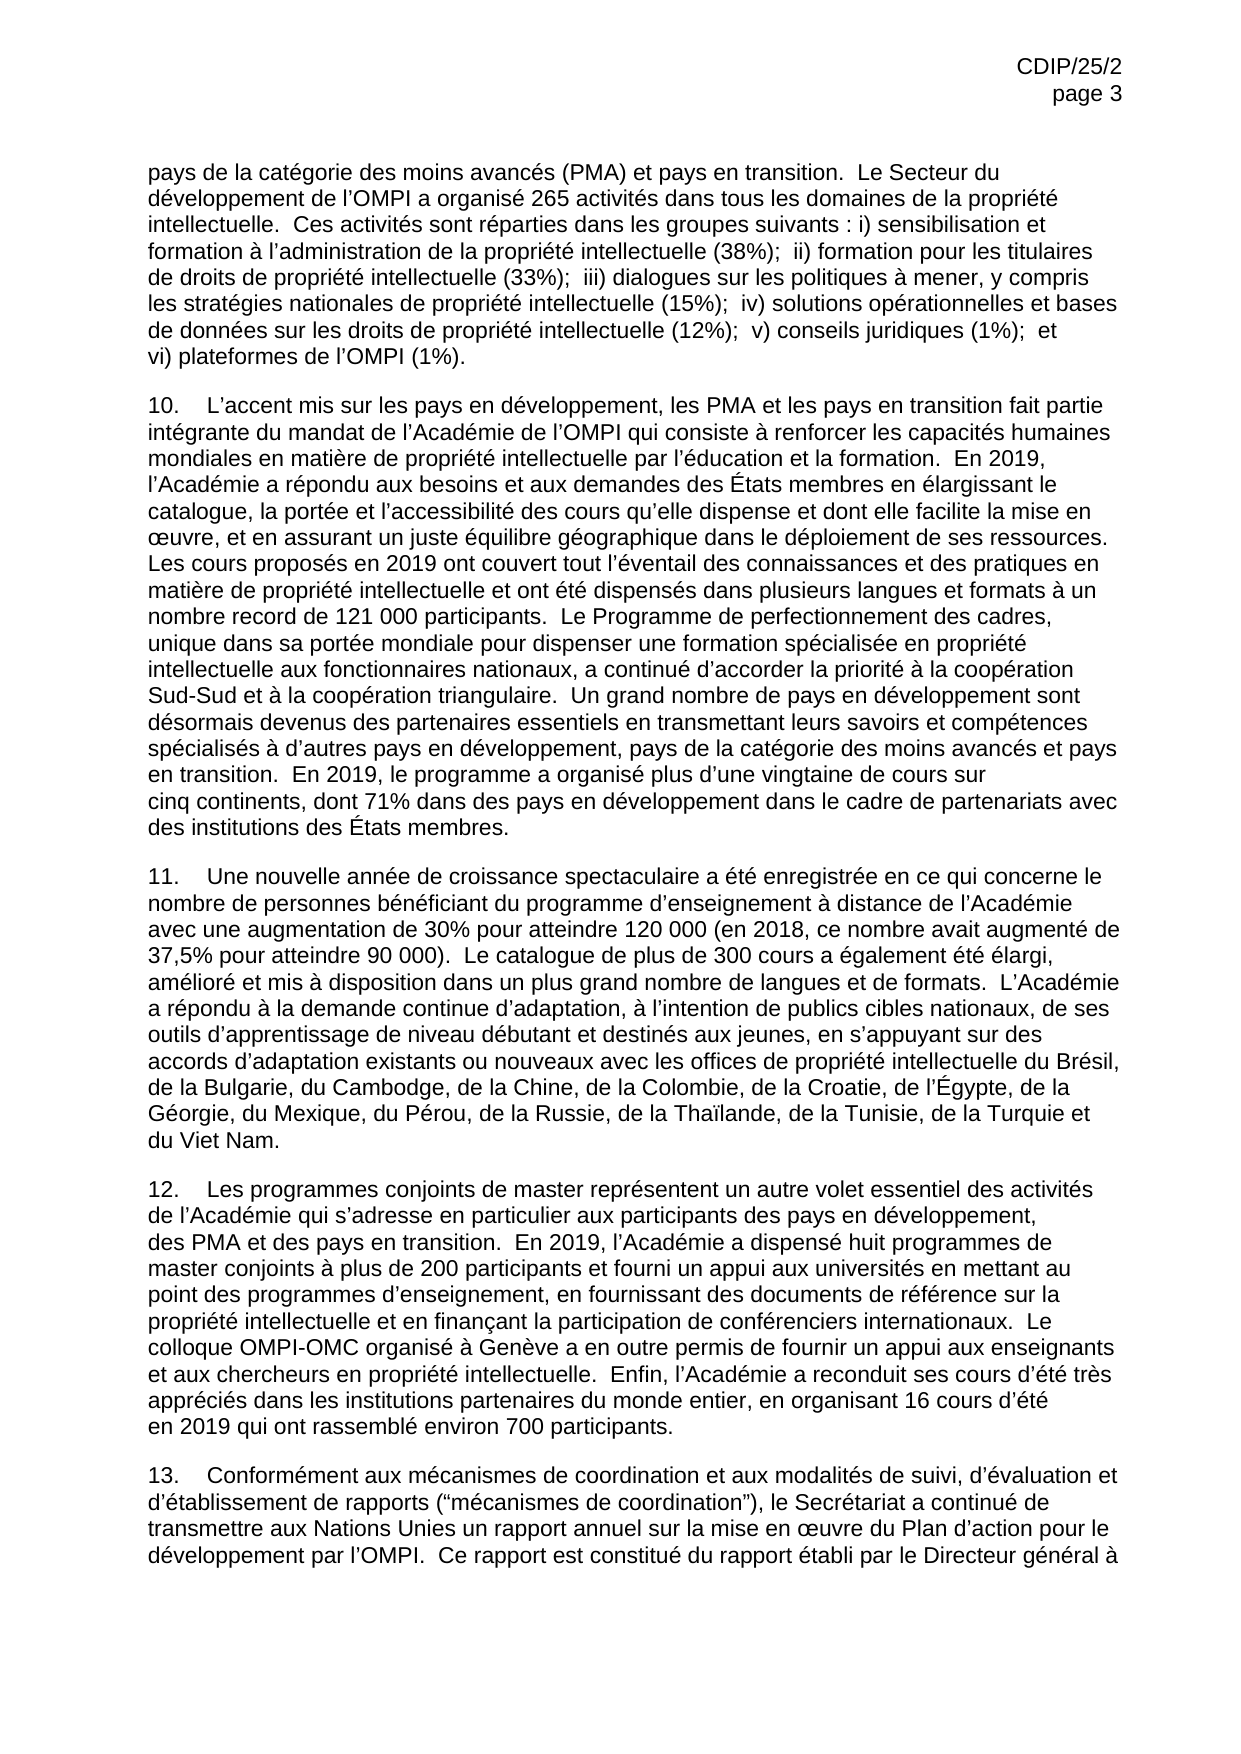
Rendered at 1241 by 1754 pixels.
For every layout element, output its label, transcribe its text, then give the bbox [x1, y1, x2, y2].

text Une nouvelle année de croissance spectaculaire a été enregistrée en ce qui concerne le nombre de personnes bénéficiant du programme d’enseignement à distance de l’Académie avec une augmentation de 30% pour atteindre 120 000 (en 2018, ce nombre avait augmenté de 37,5% pour atteindre 90 000). Le catalogue de plus de 300 cours a également été élargi, amélioré et mis à disposition dans un plus grand nombre de langues et de formats. L’Académie a répondu à la demande continue d’adaptation, à l’intention de publics cibles nationaux, de ses outils d’apprentissage de niveau débutant et destinés aux jeunes, en s’appuyant sur des accords d’adaptation existants ou nouveaux avec les offices de propriété intellectuelle du Brésil, de la Bulgarie, du Cambodge, de la Chine, de la Colombie, de la Croatie, de l’Égypte, de la Géorgie, du Mexique, du Pérou, de la Russie, de la Thaïlande, de la Tunisie, de la Turquie et du Viet Nam. [148, 863, 1122, 1153]
text L’accent mis sur les pays en développement, les PMA et les pays en transition fait partie intégrante du mandat de l’Académie de l’OMPI qui consiste à renforcer les capacités humaines mondiales en matière de propriété intellectuelle par l’éducation et la formation. En 2019, l’Académie a répondu aux besoins et aux demandes des États membres en élargissant le catalogue, la portée et l’accessibilité des cours qu’elle dispense et dont elle facilite la mise en œuvre, et en assurant un juste équilibre géographique dans le déploiement de ses ressources. Les cours proposés en 2019 ont couvert tout l’éventail des connaissances et des pratiques en matière de propriété intellectuelle et ont été dispensés dans plusieurs langues et formats à un nombre record de 121 000 participants. Le Programme de perfectionnement des cadres, unique dans sa portée mondiale pour dispenser une formation spécialisée en propriété intellectuelle aux fonctionnaires nationaux, a continué d’accorder la priorité à la coopération Sud-Sud et à la coopération triangulaire. Un grand nombre de pays en développement sont désormais devenus des partenaires essentiels en transmettant leurs savoirs et compétences spécialisés à d’autres pays en développement, pays de la catégorie des moins avancés et pays en transition. En 2019, le programme a organisé plus d’une vingtaine de cours sur cinq continents, dont 71% dans des pays en développement dans le cadre de partenariats avec des institutions des États membres. [148, 392, 1122, 840]
text Les programmes conjoints de master représentent un autre volet essentiel des activités de l’Académie qui s’adresse en particulier aux participants des pays en développement, des PMA et des pays en transition. En 2019, l’Académie a dispensé huit programmes de master conjoints à plus de 200 participants et fourni un appui aux universités en mettant au point des programmes d’enseignement, en fournissant des documents de référence sur la propriété intellectuelle et en finançant la participation de conférenciers internationaux. Le colloque OMPI-OMC organisé à Genève a en outre permis de fournir un appui aux enseignants et aux chercheurs en propriété intellectuelle. Enfin, l’Académie a reconduit ses cours d’été très appréciés dans les institutions partenaires du monde entier, en organisant 16 cours d’été en 2019 qui ont rassemblé environ 700 participants. [148, 1176, 1122, 1439]
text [148, 1462, 1122, 1568]
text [148, 158, 1122, 369]
